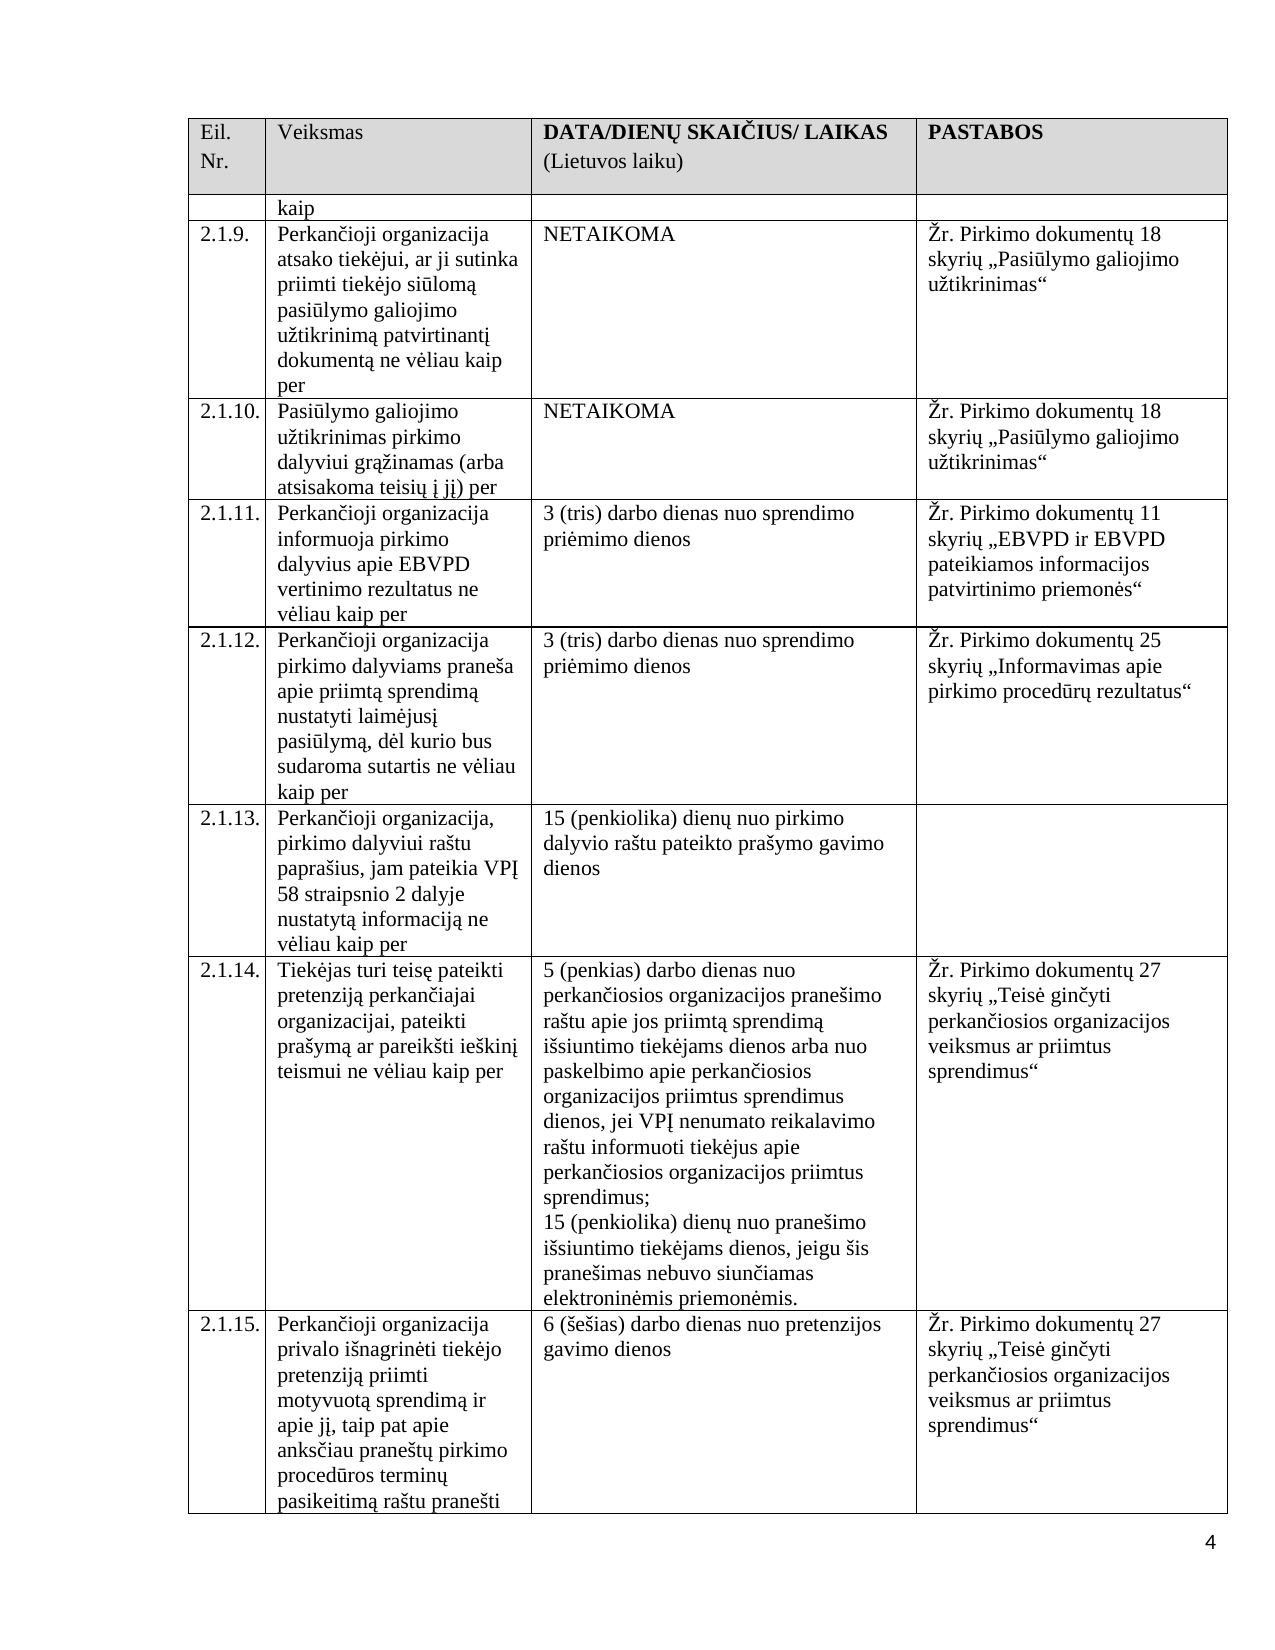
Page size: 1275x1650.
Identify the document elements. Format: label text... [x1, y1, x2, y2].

table_cell 3 (tris) darbo dienas nuo sprendimo priėmimo dienos [532, 500, 916, 626]
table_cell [266, 195, 531, 220]
table_cell [189, 500, 265, 626]
table_cell [189, 195, 265, 220]
table_cell 15 (penkiolika) dienų nuo pirkimo dalyvio raštu pateikto prašymo gavimo dienos [532, 805, 916, 956]
table_header Eil. Nr. [189, 119, 265, 194]
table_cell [917, 1311, 1227, 1513]
table_header Veiksmas [266, 119, 531, 194]
table_cell 3 (tris) darbo dienas nuo sprendimo priėmimo dienos [532, 628, 916, 804]
table_cell Tiekėjas turi teisę pateikti pretenziją perkančiajai organizacijai, pateikti prašymą ar pareikšti ieškinį teismui ne vėliau kaip per [266, 957, 531, 1310]
table_cell Žr. Pirkimo dokumentų 18 skyrių „Pasiūlymo galiojimo užtikrinimas“ [917, 221, 1227, 397]
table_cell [532, 195, 916, 220]
table_cell 5 (penkias) darbo dienas nuo perkančiosios organizacijos pranešimo raštu apie jos priimtą sprendimą išsiuntimo tiekėjams dienos arba nuo paskelbimo apie perkančiosios organizacijos priimtus sprendimus dienos, jei VPĮ nenumato reikalavimo raštu informuoti tiekėjus apie perkančiosios organizacijos priimtus sprendimus; 15 (penkiolika) dienų nuo pranešimo išsiuntimo tiekėjams dienos, jeigu šis pranešimas nebuvo siunčiamas elektroninėmis priemonėmis. [532, 957, 916, 1310]
table_cell [189, 221, 265, 397]
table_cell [532, 1311, 916, 1513]
table_cell [189, 399, 265, 499]
table_cell NETAIKOMA [532, 399, 916, 499]
table_header PASTABOS [917, 119, 1227, 194]
table_cell Perkančioji organizacija informuoja pirkimo dalyvius apie EBVPD vertinimo rezultatus ne vėliau kaip per [266, 500, 531, 626]
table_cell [266, 1311, 531, 1513]
table_cell Pasiūlymo galiojimo užtikrinimas pirkimo dalyviui grąžinamas (arba atsisakoma teisių į jį) per [266, 399, 531, 499]
table_cell Žr. Pirkimo dokumentų 11 skyrių „EBVPD ir EBVPD pateikiamos informacijos patvirtinimo priemonės“ [917, 500, 1227, 626]
table_cell [189, 628, 265, 804]
table_cell Perkančioji organizacija, pirkimo dalyviui raštu paprašius, jam pateikia VPĮ 58 straipsnio 2 dalyje nustatytą informaciją ne vėliau kaip per [266, 805, 531, 956]
table_cell [189, 805, 265, 956]
table_cell Žr. Pirkimo dokumentų 27 skyrių „Teisė ginčyti perkančiosios organizacijos veiksmus ar priimtus sprendimus“ [917, 957, 1227, 1310]
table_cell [917, 195, 1227, 220]
table_header DATA/DIENŲ SKAIČIUS/ LAIKAS (Lietuvos laiku) [532, 119, 916, 194]
table_cell [917, 805, 1227, 956]
table_cell Žr. Pirkimo dokumentų 18 skyrių „Pasiūlymo galiojimo užtikrinimas“ [917, 399, 1227, 499]
table_cell [189, 1311, 265, 1513]
table_cell Perkančioji organizacija atsako tiekėjui, ar ji sutinka priimti tiekėjo siūlomą pasiūlymo galiojimo užtikrinimą patvirtinantį dokumentą ne vėliau kaip per [266, 221, 531, 397]
table_cell Perkančioji organizacija pirkimo dalyviams praneša apie priimtą sprendimą nustatyti laimėjusį pasiūlymą, dėl kurio bus sudaroma sutartis ne vėliau kaip per [266, 628, 531, 804]
table_cell Žr. Pirkimo dokumentų 25 skyrių „Informavimas apie pirkimo procedūrų rezultatus“ [917, 628, 1227, 804]
table_cell [189, 957, 265, 1310]
table_cell NETAIKOMA [532, 221, 916, 397]
